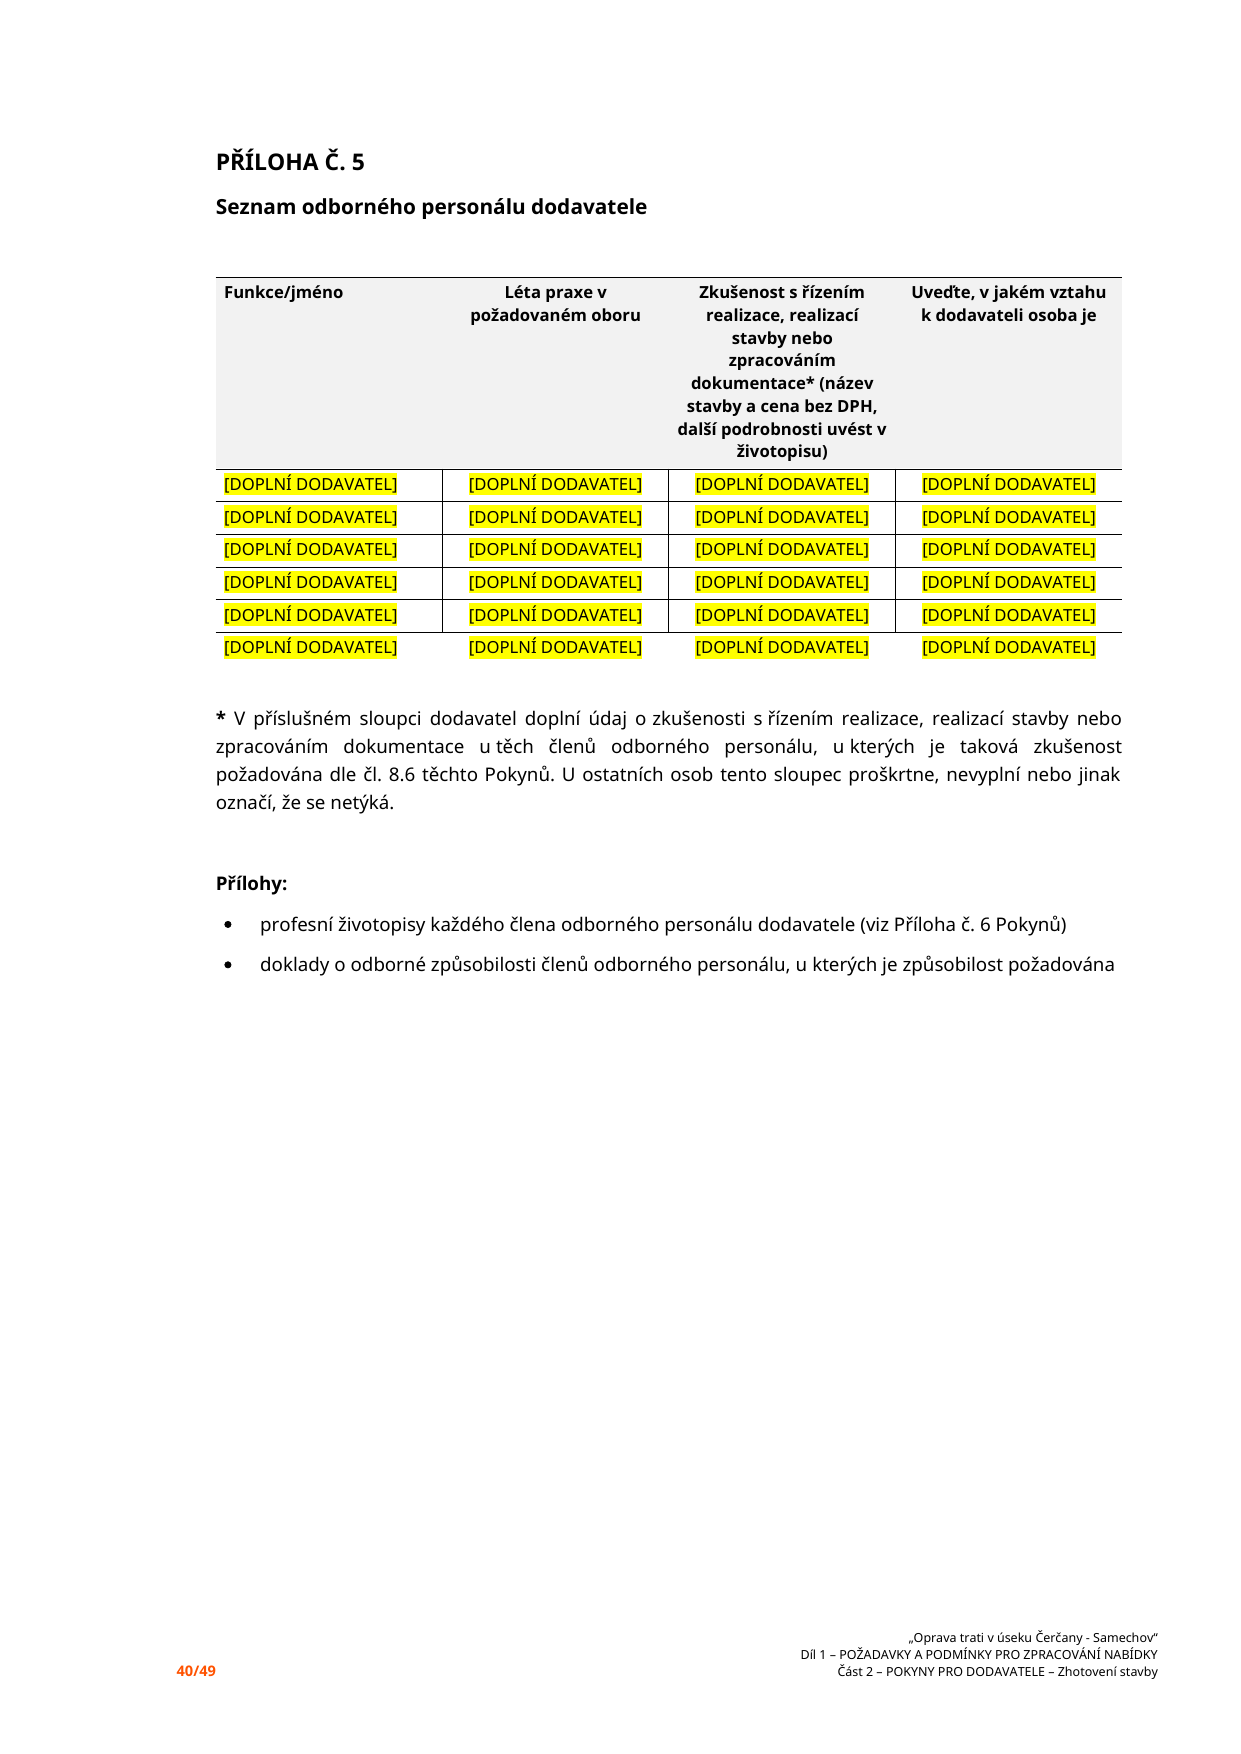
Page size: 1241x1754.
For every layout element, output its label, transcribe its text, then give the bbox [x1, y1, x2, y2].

text profesní životopisy každého člena odborného personálu dodavatele (viz Příloha č. 6 Pokynů) [224, 911, 1122, 936]
table_cell [DOPLNÍ DODAVATEL] [216, 633, 442, 665]
table_cell [DOPLNÍ DODAVATEL] [896, 568, 1122, 599]
table_cell [DOPLNÍ DODAVATEL] [669, 470, 895, 501]
table_cell [DOPLNÍ DODAVATEL] [669, 633, 895, 665]
table_cell [DOPLNÍ DODAVATEL] [896, 535, 1122, 567]
table_header Funkce/jméno [216, 278, 442, 468]
text Seznam odborného personálu dodavatele [216, 192, 1122, 221]
table_cell [DOPLNÍ DODAVATEL] [896, 600, 1122, 632]
table_header Léta praxe v požadovaném oboru [442, 278, 669, 468]
table_cell [DOPLNÍ DODAVATEL] [669, 600, 895, 632]
table_cell [DOPLNÍ DODAVATEL] [216, 600, 442, 632]
table_cell [DOPLNÍ DODAVATEL] [895, 633, 1122, 665]
table_cell [DOPLNÍ DODAVATEL] [896, 502, 1122, 534]
table_cell [DOPLNÍ DODAVATEL] [442, 633, 669, 665]
table_cell [DOPLNÍ DODAVATEL] [896, 470, 1122, 501]
text Přílohy: [216, 870, 1122, 896]
text doklady o odborné způsobilosti členů odborného personálu, u kterých je způsobilost požadována [224, 951, 1122, 977]
table_cell [DOPLNÍ DODAVATEL] [669, 568, 895, 599]
table_header Uveďte, v jakém vztahu k dodavateli osoba je [895, 278, 1122, 468]
table_cell [DOPLNÍ DODAVATEL] [443, 535, 668, 567]
table_cell [DOPLNÍ DODAVATEL] [216, 535, 442, 567]
table_cell [DOPLNÍ DODAVATEL] [669, 502, 895, 534]
text * V příslušném sloupci dodavatel doplní údaj o zkušenosti s řízením realizace, realizací stavby nebo zpracováním dokumentace u těch členů odborného personálu, u kterých je taková zkušenost požadována dle čl. 8.6 těchto Pokynů. U ostatních osob tento sloupec proškrtne, nevyplní nebo jinak označí, že se netýká. [216, 705, 1122, 815]
table_cell [DOPLNÍ DODAVATEL] [216, 568, 442, 599]
text Příloha č. 5 [216, 146, 1122, 177]
table_cell [DOPLNÍ DODAVATEL] [443, 470, 668, 501]
table_cell [DOPLNÍ DODAVATEL] [443, 568, 668, 599]
table_cell [DOPLNÍ DODAVATEL] [443, 502, 668, 534]
table_header Zkušenost s řízením realizace, realizací stavby nebo zpracováním dokumentace* (název stavby a cena bez DPH, další podrobnosti uvést v životopisu) [669, 278, 895, 468]
table_cell [DOPLNÍ DODAVATEL] [216, 502, 442, 534]
table_cell [DOPLNÍ DODAVATEL] [443, 600, 668, 632]
table_cell [DOPLNÍ DODAVATEL] [216, 470, 442, 501]
table_cell [DOPLNÍ DODAVATEL] [669, 535, 895, 567]
